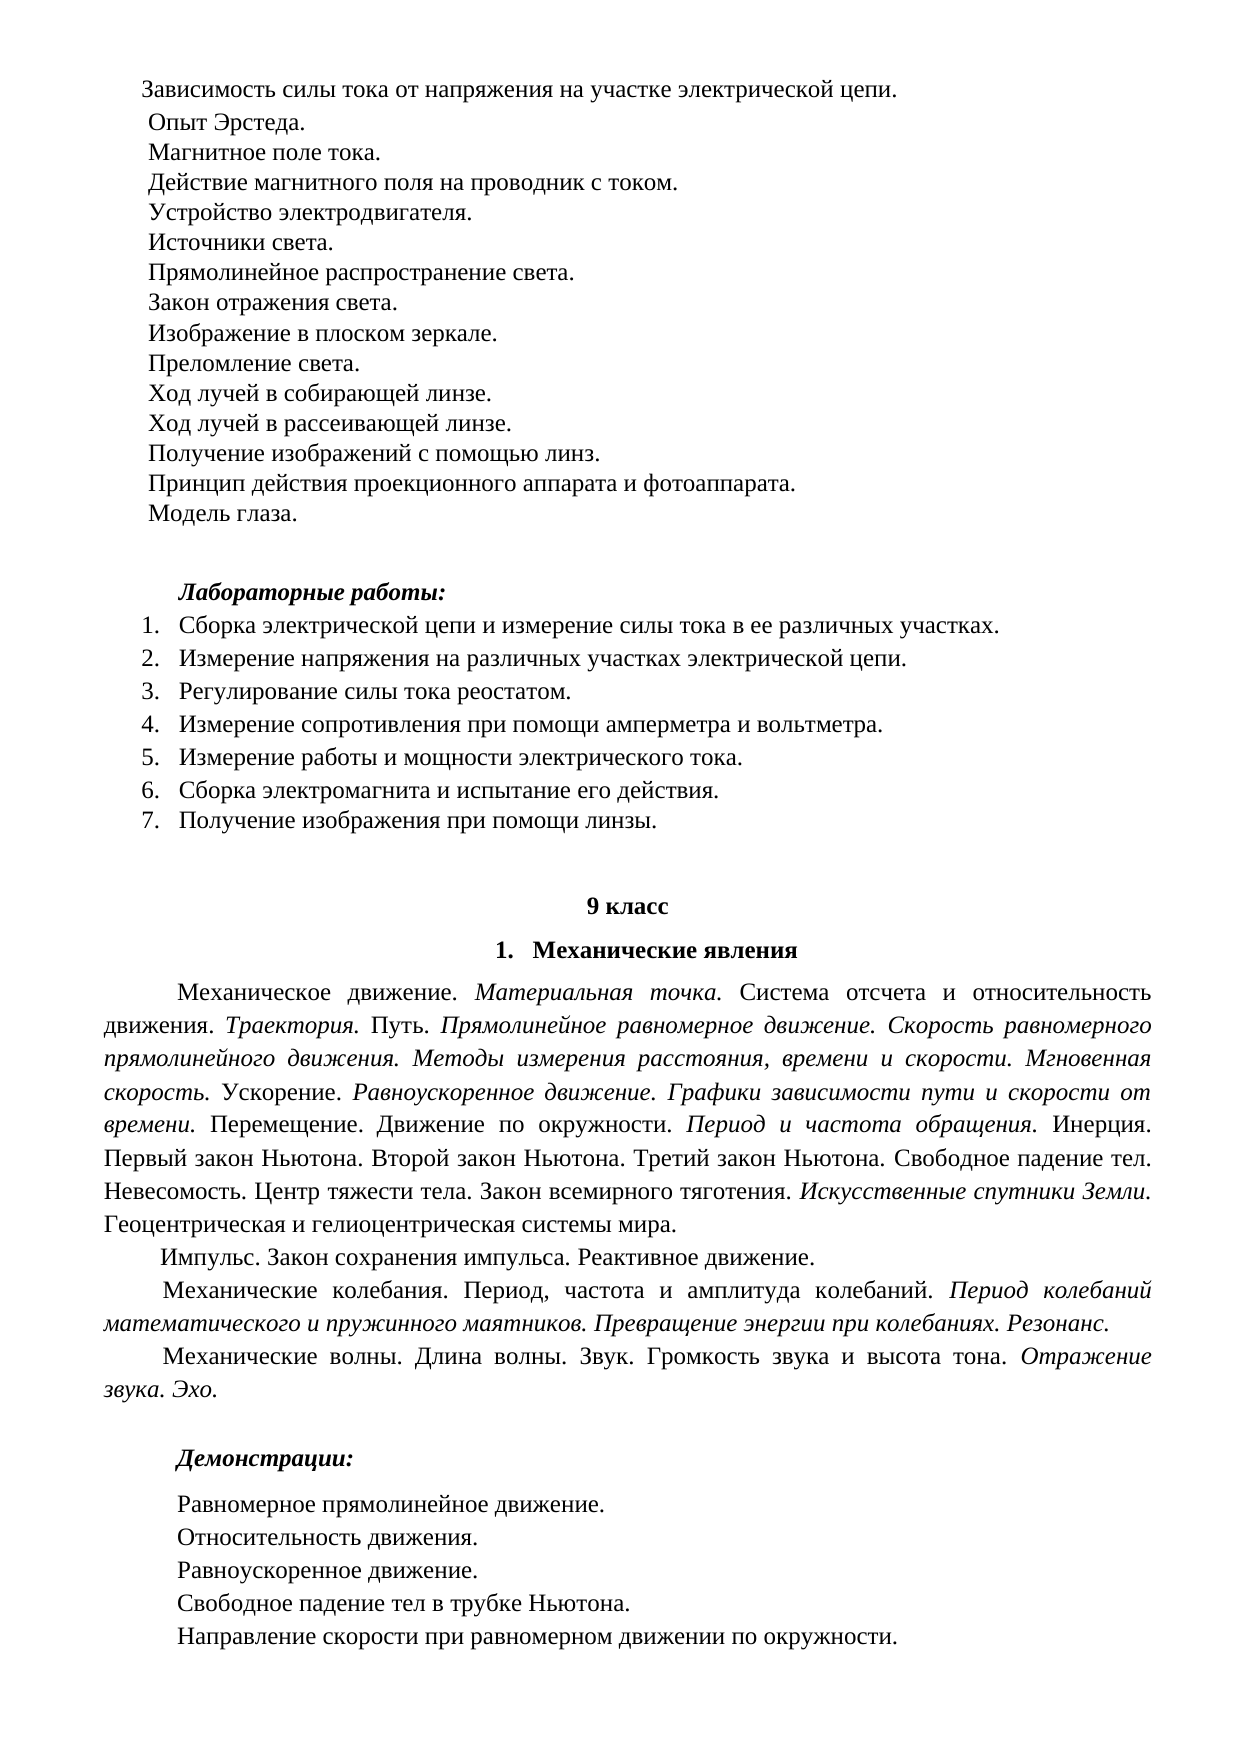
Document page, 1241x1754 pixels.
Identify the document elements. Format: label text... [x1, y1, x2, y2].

list Измерение сопротивления при помощи амперметра и вольтметра. [141, 709, 1152, 738]
text Преломление света. [103, 348, 1152, 376]
text Принцип действия проекционного аппарата и фотоаппарата. [103, 468, 1152, 497]
text Механические волны. Длина волны. Звук. Громкость звука и высота тона. Отражение звука. Эхо. [103, 1341, 1152, 1403]
text Ход лучей в собирающей линзе. [103, 378, 1152, 407]
text Источники света. [103, 227, 1152, 256]
list Сборка электромагнита и испытание его действия. [141, 775, 1152, 804]
text Устройство электродвигателя. [103, 197, 1152, 226]
text Опыт Эрстеда. [103, 107, 1152, 136]
text Ход лучей в рассеивающей линзе. [103, 408, 1152, 437]
list Получение изображения при помощи линзы. [141, 805, 1152, 834]
text Импульс. Закон сохранения импульса. Реактивное движение. [103, 1242, 1152, 1271]
text Магнитное поле тока. [103, 137, 1152, 166]
text Механические колебания. Период, частота и амплитуда колебаний. Период колебаний математического и пружинного маятников. Превращение энергии при колебаниях. Резонанс. [103, 1275, 1152, 1337]
text Действие магнитного поля на проводник с током. [103, 167, 1152, 196]
text Демонстрации: [103, 1443, 1152, 1472]
text Прямолинейное распространение света. [103, 257, 1152, 286]
text Закон отражения света. [103, 287, 1152, 316]
text Относительность движения. [103, 1522, 1152, 1551]
text Равномерное прямолинейное движение. [103, 1489, 1152, 1518]
text Равноускоренное движение. [103, 1555, 1152, 1584]
list Механические явления [141, 935, 1152, 964]
list Сборка электрической цепи и измерение силы тока в ее различных участках. [141, 610, 1152, 639]
list Лабораторные работы: [178, 577, 1152, 606]
text Направление скорости при равномерном движении по окружности. [103, 1621, 1152, 1650]
text 9 класс [103, 891, 1152, 920]
list Измерение работы и мощности электрического тока. [141, 742, 1152, 771]
text Изображение в плоском зеркале. [103, 318, 1152, 346]
text Свободное падение тел в трубке Ньютона. [103, 1588, 1152, 1617]
list Регулирование силы тока реостатом. [141, 676, 1152, 705]
list Измерение напряжения на различных участках электрической цепи. [141, 643, 1152, 672]
text Модель глаза. [103, 498, 1152, 527]
text Получение изображений с помощью линз. [103, 438, 1152, 467]
text Механическое движение. Материальная точка. Система отсчета и относительность движения. Траектория. Путь. Прямолинейное равномерное движение. Скорость равномерного прямолинейного движения. Методы измерения расстояния, времени и скорости. Мгновенная скорость. Ускорение. Равноускоренное движение. Графики зависимости пути и скорости от времени. Перемещение. Движение по окружности. Период и частота обращения. Инерция. Первый закон Ньютона. Второй закон Ньютона. Третий закон Ньютона. Свободное падение тел. Невесомость. Центр тяжести тела. Закон всемирного тяготения. Искусственные спутники Земли. Геоцентрическая и гелиоцентрическая системы мира. [103, 977, 1152, 1238]
text Зависимость силы тока от напряжения на участке электрической цепи. [141, 74, 1152, 103]
